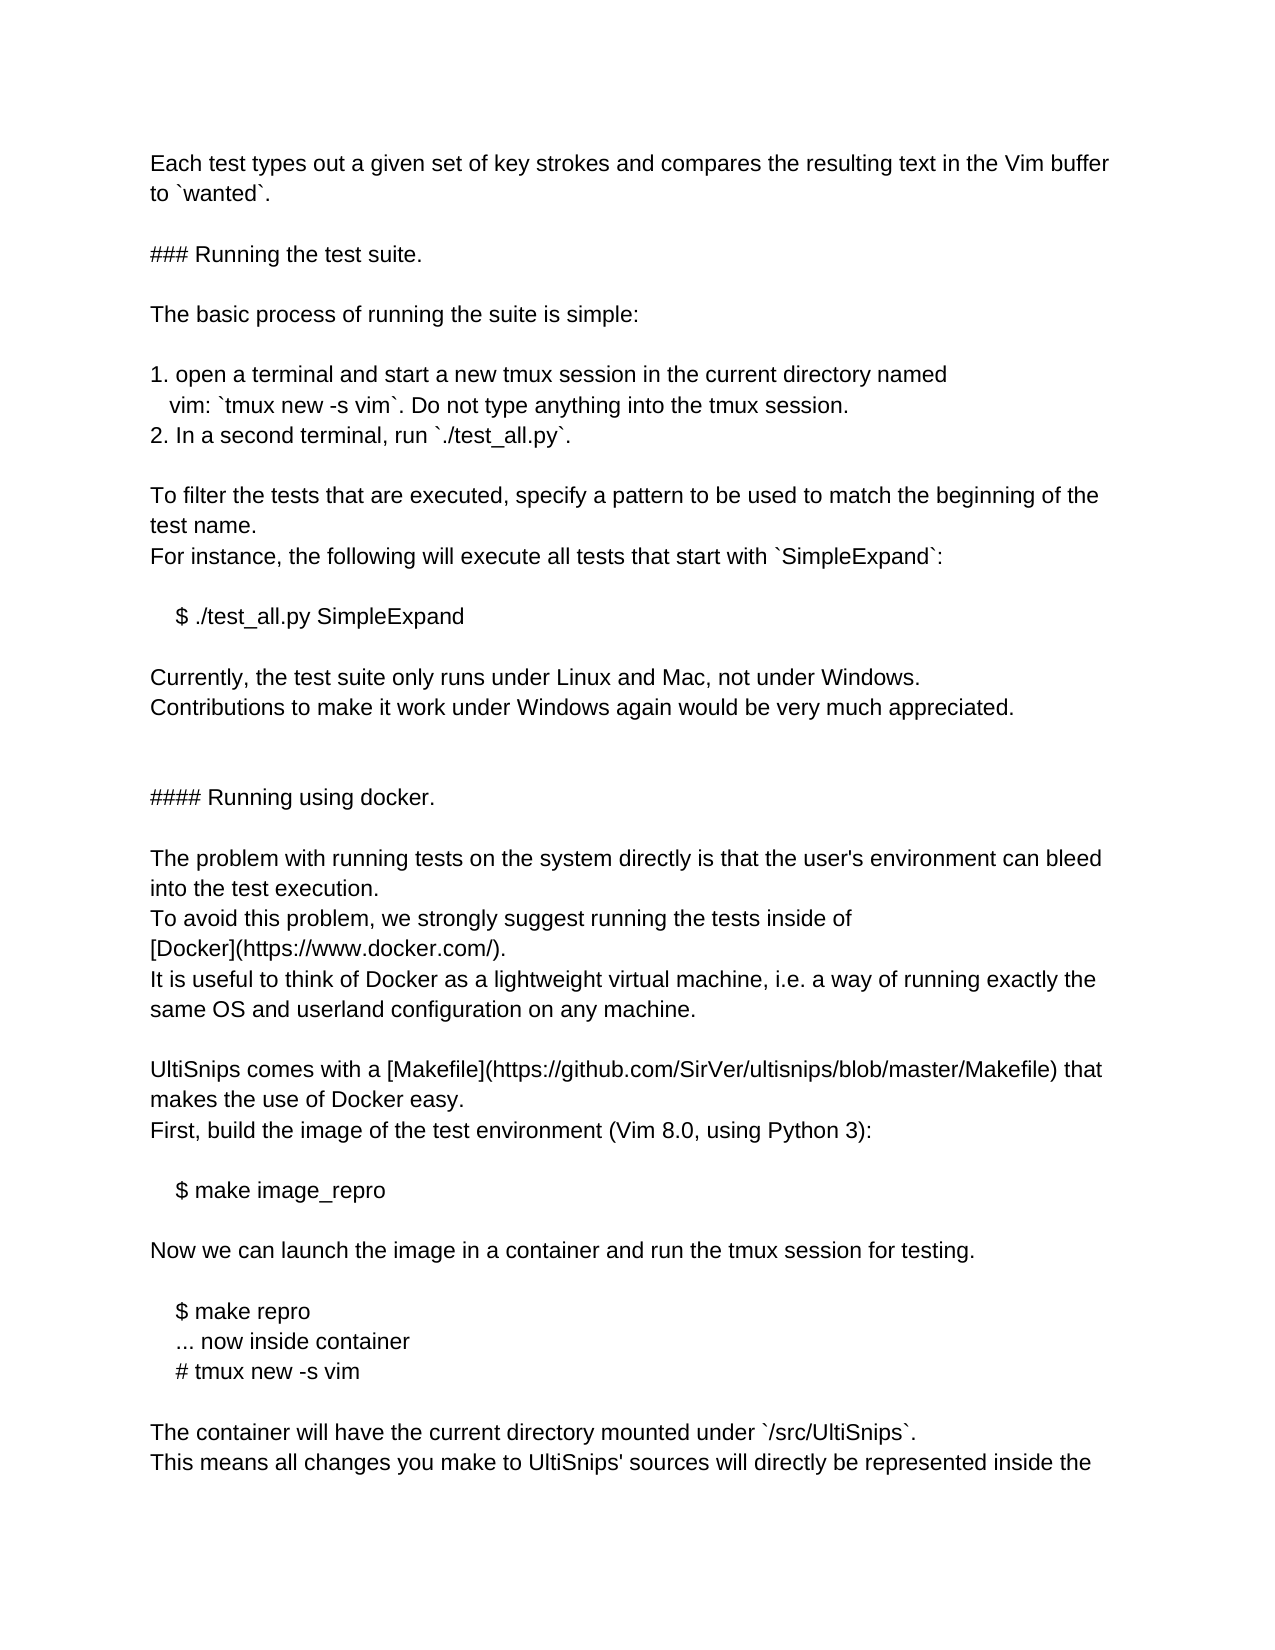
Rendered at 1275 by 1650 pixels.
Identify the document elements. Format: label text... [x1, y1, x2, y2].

text Now we can launch the image in a container and run the tmux session for testing. [150, 1237, 1125, 1264]
text It is useful to think of Docker as a lightweight virtual machine, i.e. a way of running exactly the same OS and userland configuration on any machine. [150, 966, 1125, 1022]
text Currently, the test suite only runs under Linux and Mac, not under Windows. [150, 663, 1125, 690]
text The basic process of running the suite is simple: [150, 301, 1125, 327]
text Contributions to make it work under Windows again would be very much appreciated. [150, 694, 1125, 720]
text Each test types out a given set of key strokes and compares the resulting text in the Vim buffer to `wanted`. [150, 150, 1125, 207]
text $ ./test_all.py SimpleExpand [150, 603, 1125, 629]
text To avoid this problem, we strongly suggest running the tests inside of [Docker](https://www.docker.com/). [150, 905, 1125, 962]
text First, build the image of the test environment (Vim 8.0, using Python 3): [150, 1117, 1125, 1143]
text 2. In a second terminal, run `./test_all.py`. [150, 422, 1125, 448]
text vim: `tmux new -s vim`. Do not type anything into the tmux session. [150, 392, 1125, 418]
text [150, 1449, 1125, 1475]
text ### Running the test suite. [150, 241, 1125, 267]
text #### Running using docker. [150, 784, 1125, 811]
text For instance, the following will execute all tests that start with `SimpleExpand`: [150, 543, 1125, 569]
text UltiSnips comes with a [Makefile](https://github.com/SirVer/ultisnips/blob/master/Makefile) that makes the use of Docker easy. [150, 1056, 1125, 1113]
text # tmux new -s vim [150, 1358, 1125, 1385]
text 1. open a terminal and start a new tmux session in the current directory named [150, 361, 1125, 388]
text ... now inside container [150, 1328, 1125, 1354]
text The container will have the current directory mounted under `/src/UltiSnips`. [150, 1419, 1125, 1445]
text $ make image_repro [150, 1177, 1125, 1203]
text To filter the tests that are executed, specify a pattern to be used to match the beginning of the test name. [150, 482, 1125, 539]
text $ make repro [150, 1298, 1125, 1324]
text The problem with running tests on the system directly is that the user's environment can bleed into the test execution. [150, 845, 1125, 901]
